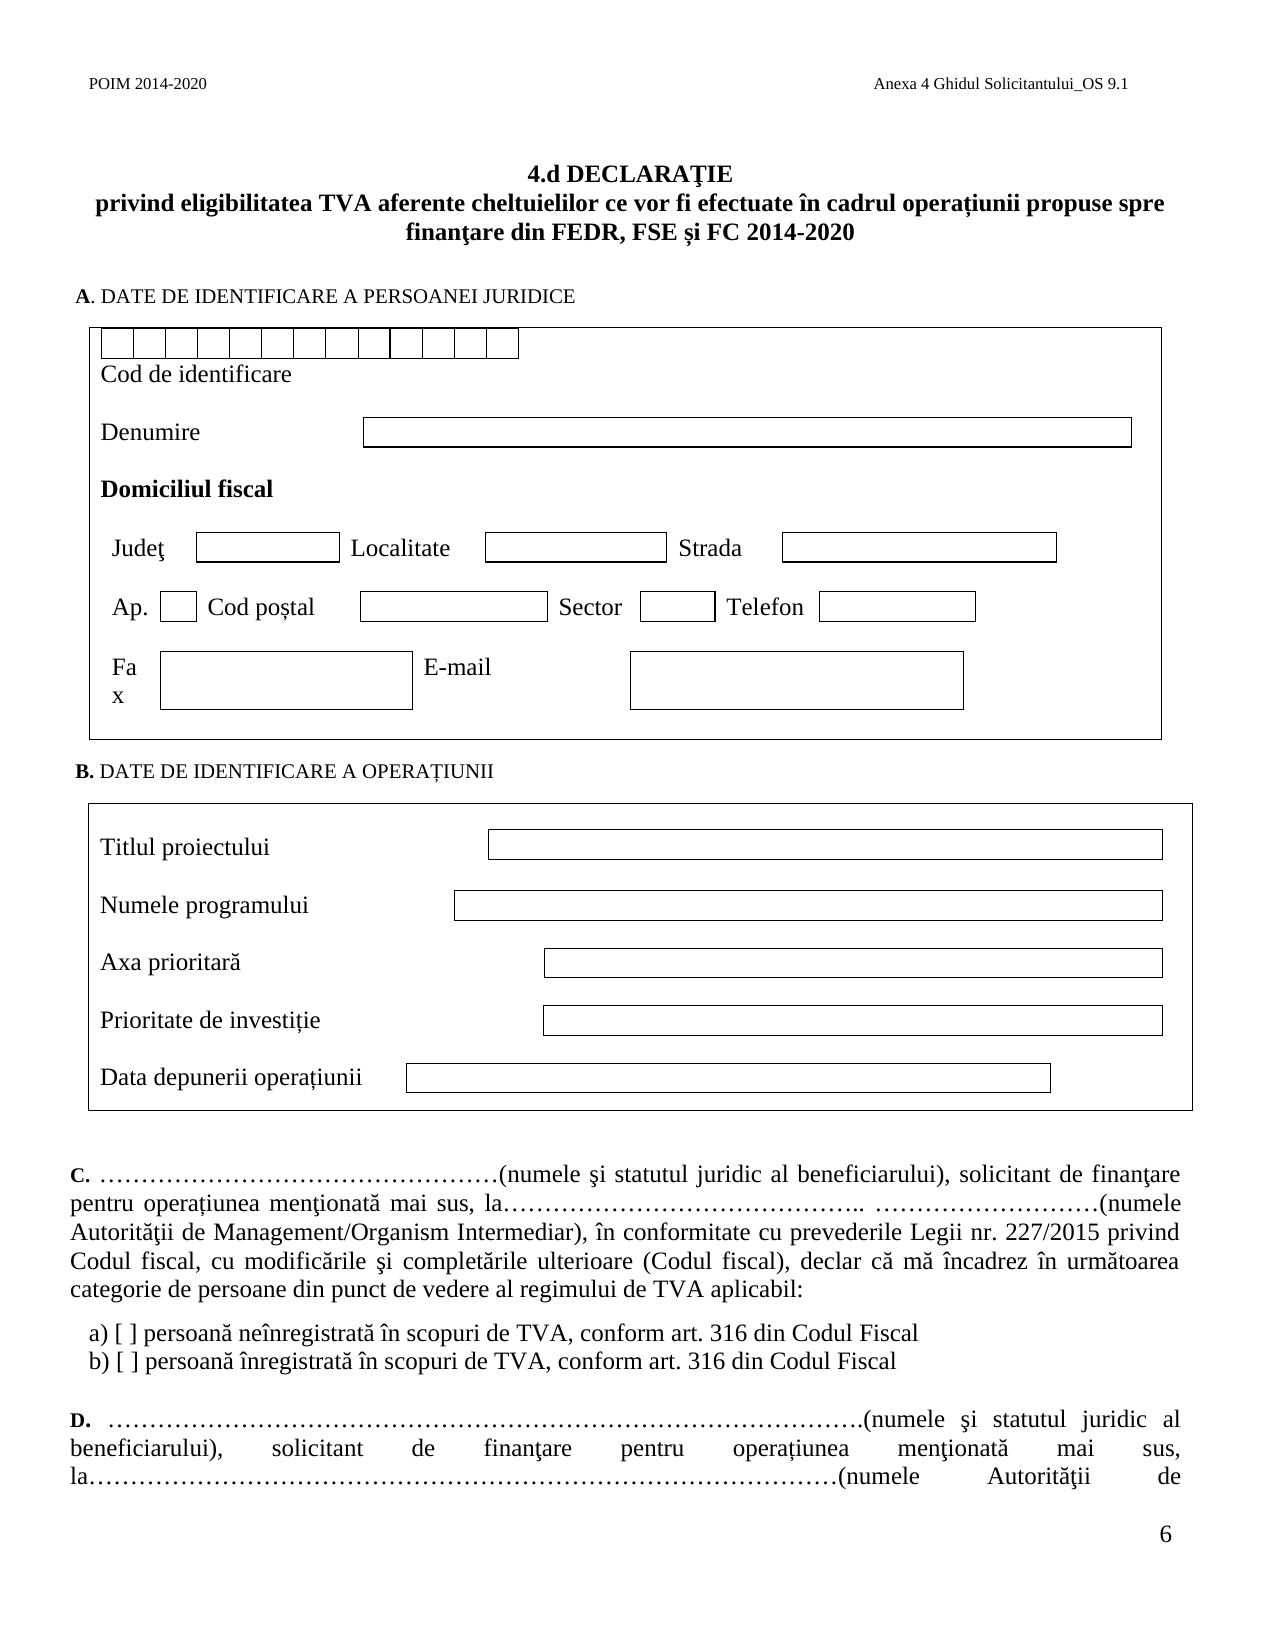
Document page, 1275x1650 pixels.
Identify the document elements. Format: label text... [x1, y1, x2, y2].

text a) [ ] persoană neînregistrată în scopuri de TVA, conform art. 316 din Codul Fiscal [89, 1318, 1247, 1346]
text B. DATE DE IDENTIFICARE A OPERAȚIUNII [70, 759, 1172, 783]
text privind eligibilitatea TVA aferente cheltuielilor ce vor fi efectuate în cadrul operațiunii propuse spre finanţare din FEDR, FSE și FC 2014-2020 [89, 188, 1172, 246]
text 4.d DECLARAŢIE [89, 159, 1172, 188]
text A. DATE DE IDENTIFICARE A PERSOANEI JURIDICE [70, 284, 1172, 308]
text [70, 1404, 1181, 1490]
table_header Titlul proiectului Numele programului Axa prioritară Prioritate de investiție Data depunerii operațiunii [89, 804, 1192, 1110]
table_header Cod de identificare Denumire Domiciliul fiscal [90, 328, 1161, 739]
text b) [ ] persoană înregistrată în scopuri de TVA, conform art. 316 din Codul Fiscal [89, 1346, 1247, 1375]
text C. …………………………………………(numele şi statutul juridic al beneficiarului), solicitant de finanţare pentru operațiunea menţionată mai sus, la…………………………………….. ………………………(numele Autorităţii de Management/Organism Intermediar), în conformitate cu prevederile Legii nr. 227/2015 privind Codul fiscal, cu modificările şi completările ulterioare (Codul fiscal), declar că mă încadrez în următoarea categorie de persoane din punct de vedere al regimului de TVA aplicabil: [70, 1159, 1181, 1303]
